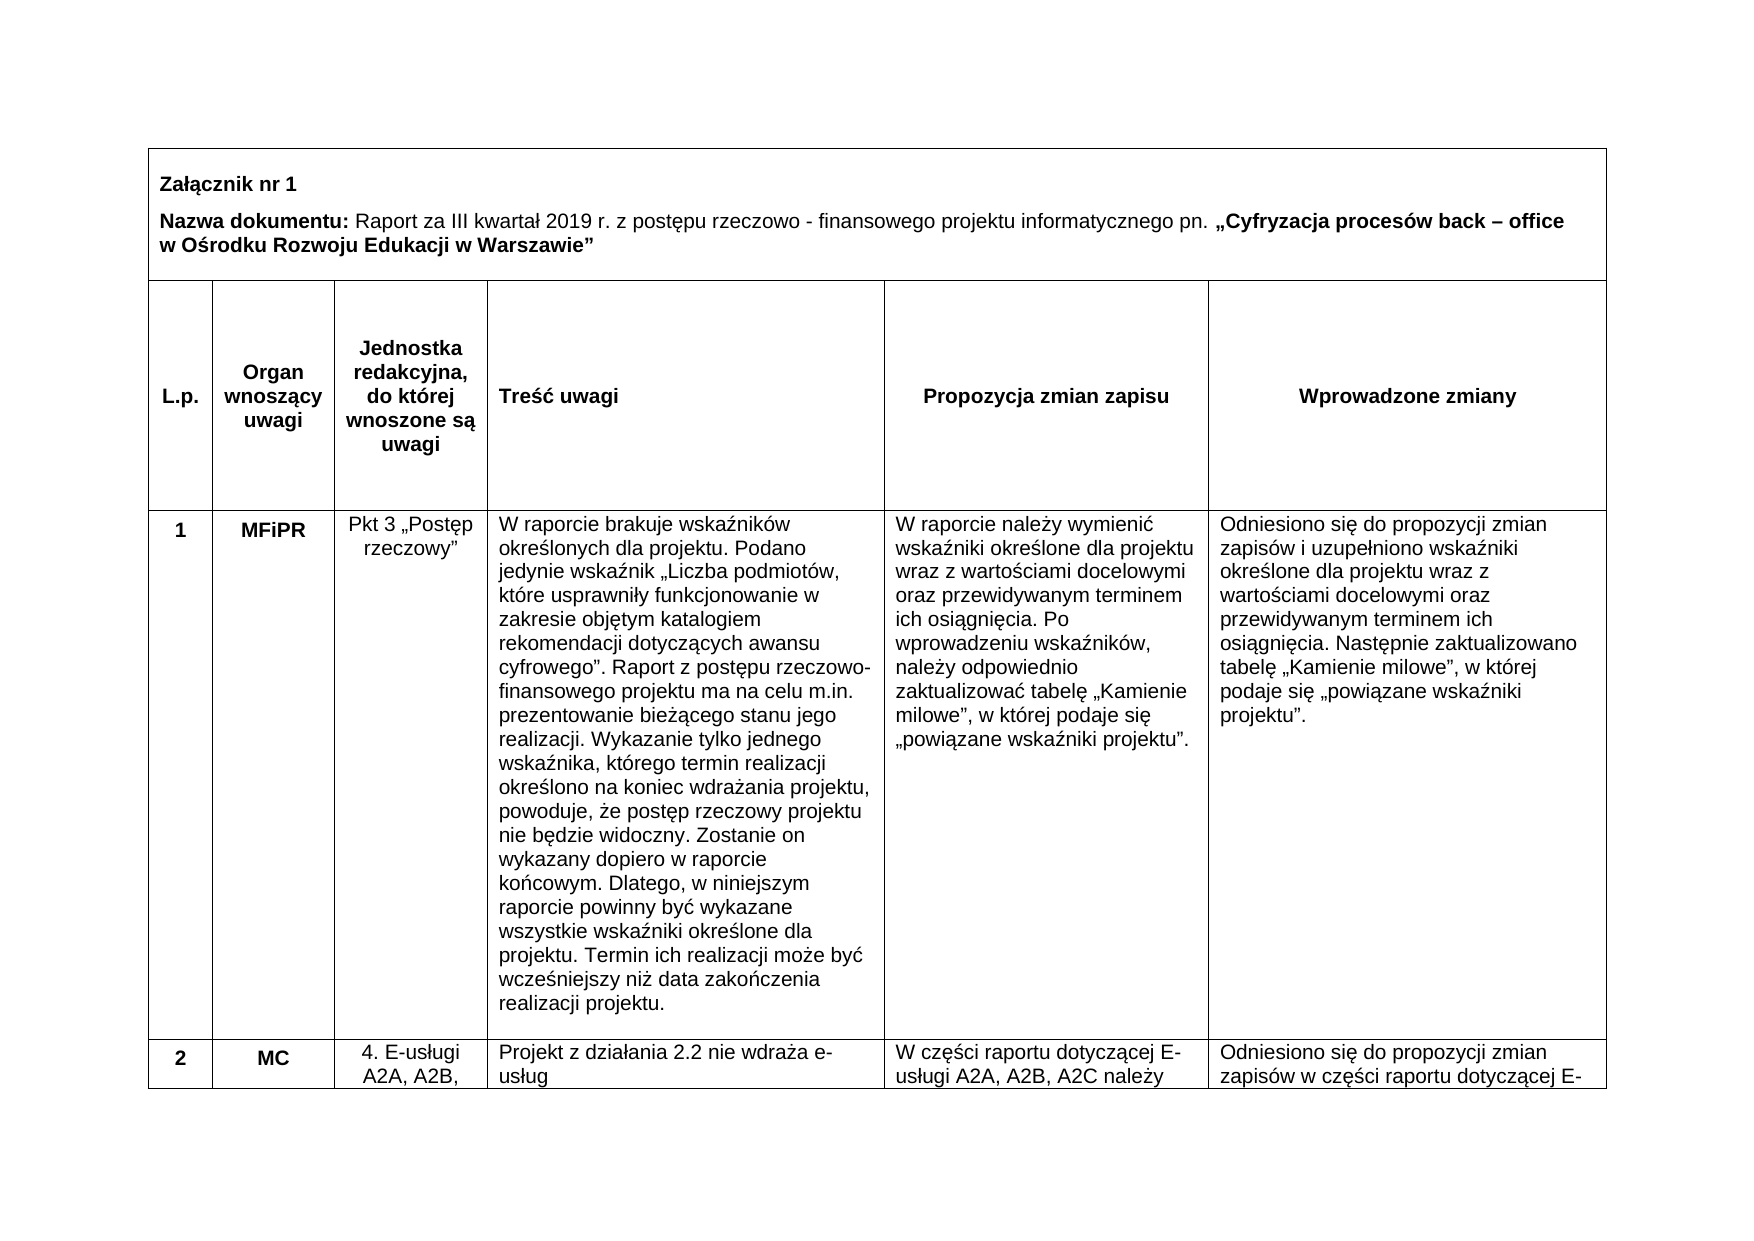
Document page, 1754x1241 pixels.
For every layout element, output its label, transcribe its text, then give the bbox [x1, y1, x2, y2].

table_cell 2 [149, 1040, 212, 1087]
table_cell W raporcie brakuje wskaźników określonych dla projektu. Podano jedynie wskaźnik „Liczba podmiotów, które usprawniły funkcjonowanie w zakresie objętym katalogiem rekomendacji dotyczących awansu cyfrowego”. Raport z postępu rzeczowo-finansowego projektu ma na celu m.in. prezentowanie bieżącego stanu jego realizacji. Wykazanie tylko jednego wskaźnika, którego termin realizacji określono na koniec wdrażania projektu, powoduje, że postęp rzeczowy projektu nie będzie widoczny. Zostanie on wykazany dopiero w raporcie końcowym. Dlatego, w niniejszym raporcie powinny być wykazane wszystkie wskaźniki określone dla projektu. Termin ich realizacji może być wcześniejszy niż data zakończenia realizacji projektu. [488, 511, 884, 1038]
table_cell L.p. [149, 281, 212, 510]
table_cell Jednostka redakcyjna, do której wnoszone są uwagi [335, 281, 487, 510]
table_cell MFiPR [213, 511, 334, 1038]
table_header Załącznik nr 1 Nazwa dokumentu: Raport za III kwartał 2019 r. z postępu rzeczowo - finansowego projektu informatycznego pn. „Cyfryzacja procesów back – office w Ośrodku Rozwoju Edukacji w Warszawie” [149, 149, 1606, 280]
table_cell Organ wnoszący uwagi [213, 281, 334, 510]
table_cell Wprowadzone zmiany [1209, 281, 1606, 510]
table_cell Odniesiono się do propozycji zmian zapisów i uzupełniono wskaźniki określone dla projektu wraz z wartościami docelowymi oraz przewidywanym terminem ich osiągnięcia. Następnie zaktualizowano tabelę „Kamienie milowe”, w której podaje się „powiązane wskaźniki projektu”. [1209, 511, 1606, 1038]
table_cell 1 [149, 511, 212, 1038]
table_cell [885, 1040, 1208, 1087]
table_cell MC [213, 1040, 334, 1087]
table_cell Pkt 3 „Postęp rzeczowy” [335, 511, 487, 1038]
table_cell Treść uwagi [488, 281, 884, 510]
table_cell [335, 1040, 487, 1087]
table_cell Propozycja zmian zapisu [885, 281, 1208, 510]
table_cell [488, 1040, 884, 1087]
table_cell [1209, 1040, 1606, 1087]
table_cell W raporcie należy wymienić wskaźniki określone dla projektu wraz z wartościami docelowymi oraz przewidywanym terminem ich osiągnięcia. Po wprowadzeniu wskaźników, należy odpowiednio zaktualizować tabelę „Kamienie milowe”, w której podaje się „powiązane wskaźniki projektu”. [885, 511, 1208, 1038]
